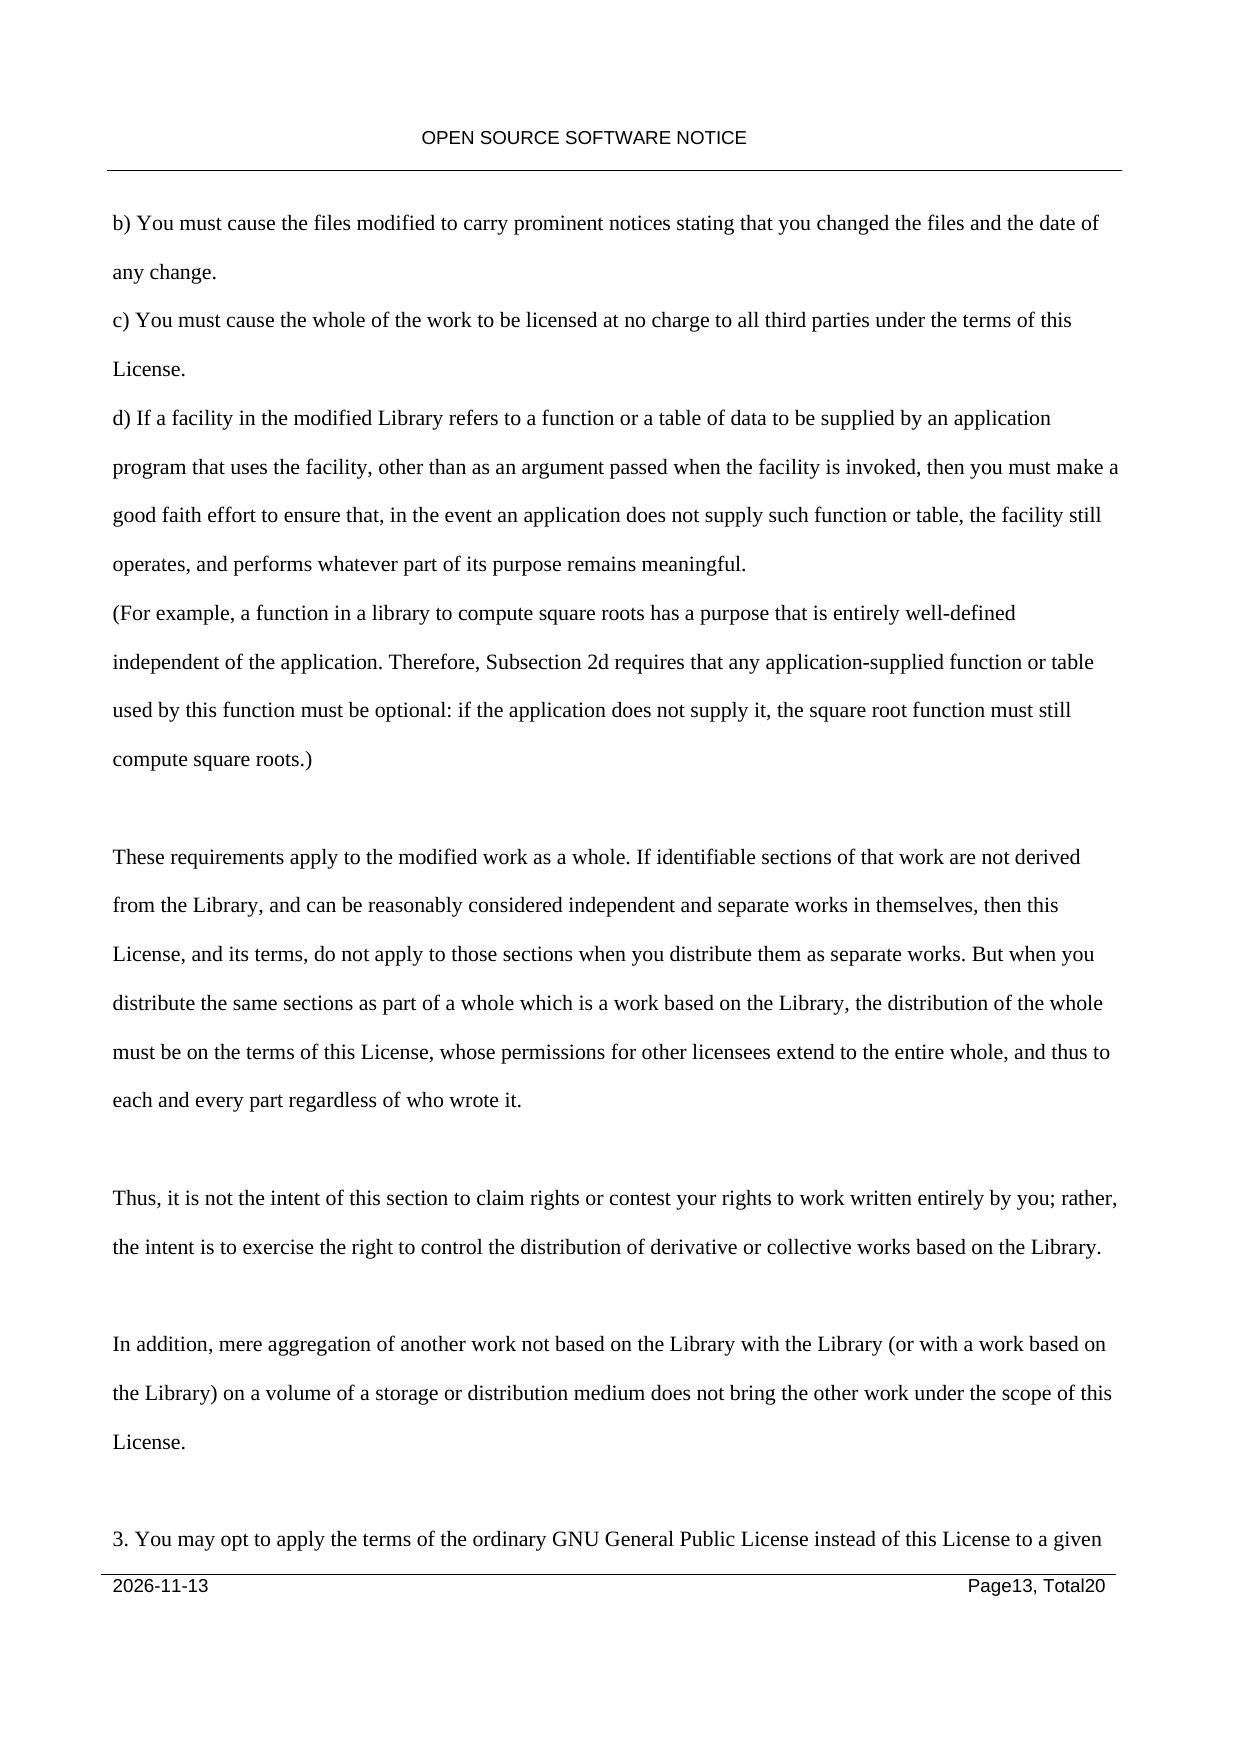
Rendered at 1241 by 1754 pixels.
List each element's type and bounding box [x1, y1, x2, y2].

text [112, 206, 1128, 1555]
